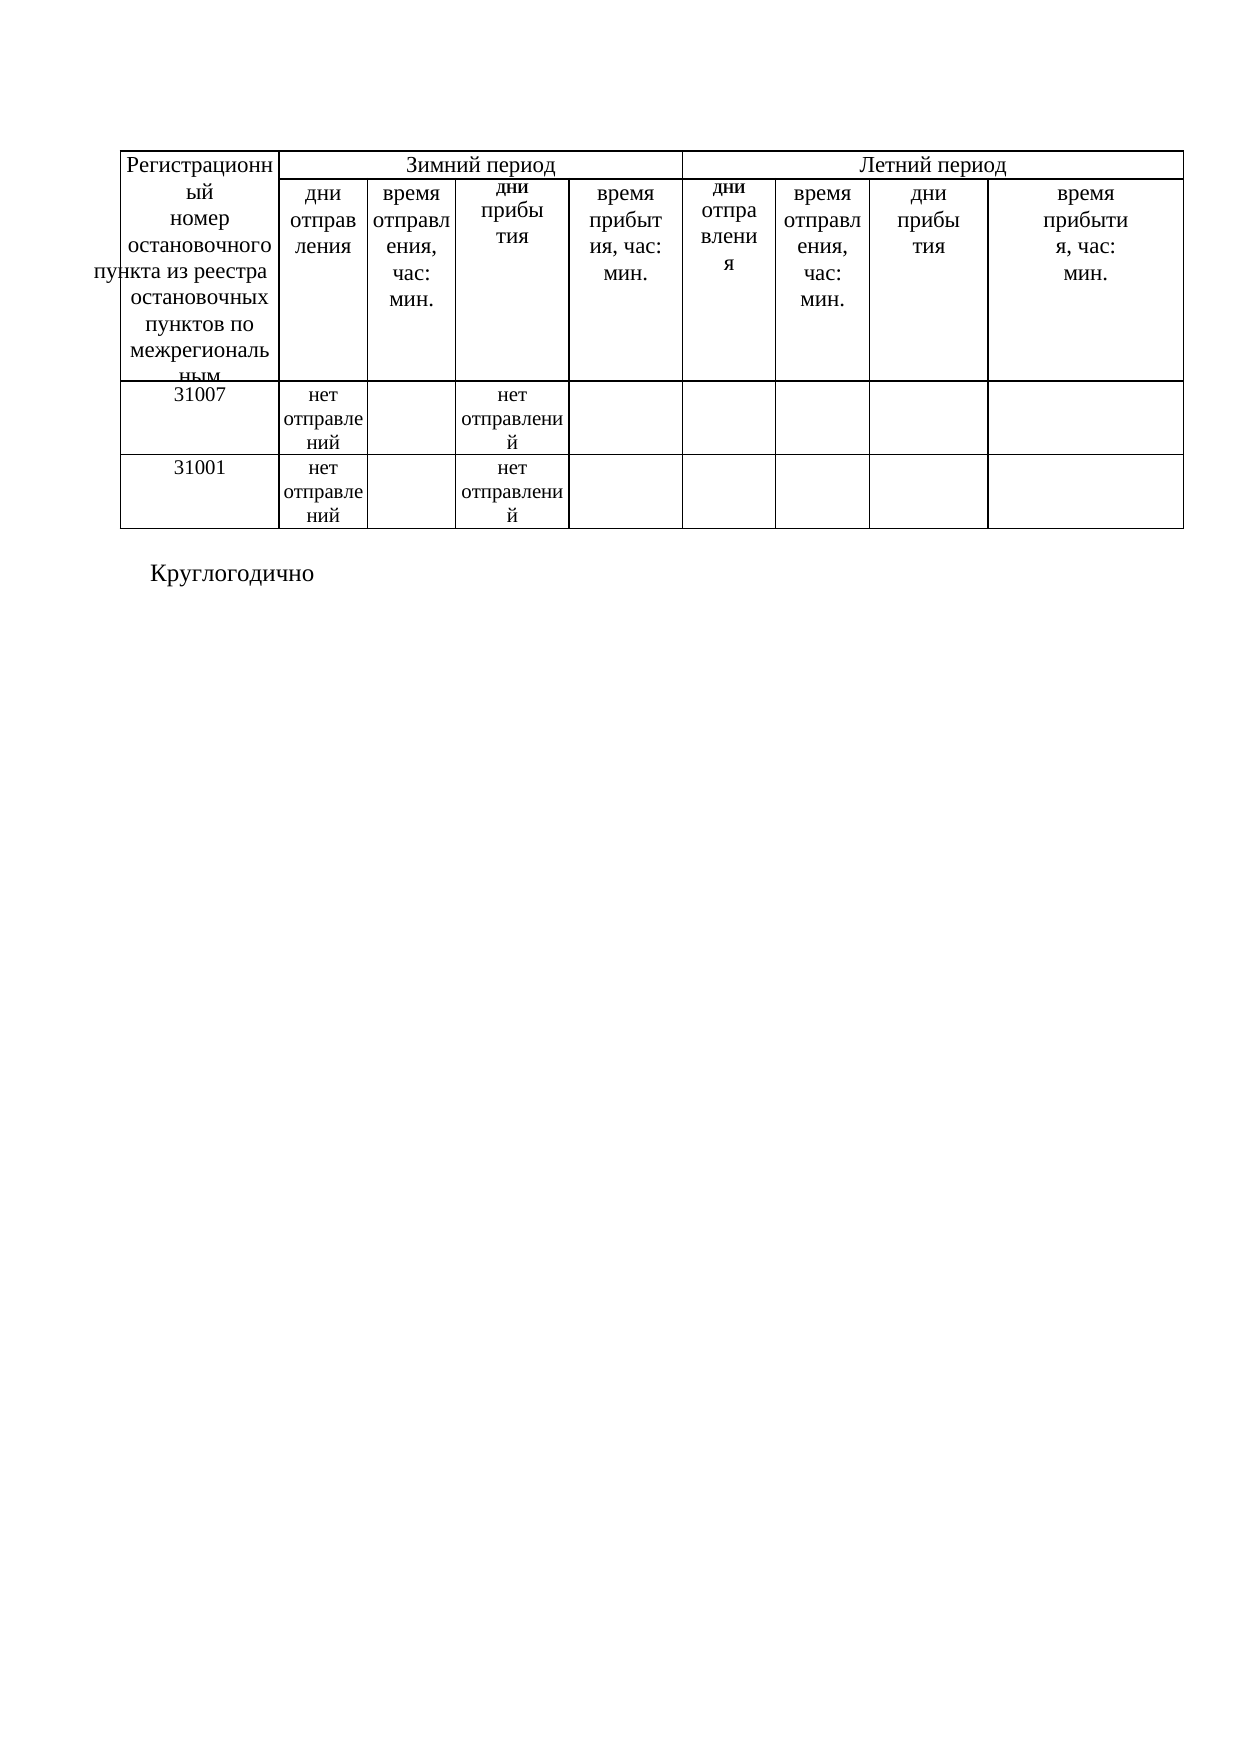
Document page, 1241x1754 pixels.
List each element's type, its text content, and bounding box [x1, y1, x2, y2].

text Круглогодично [150, 558, 1090, 587]
table_cell нет отправлений [280, 455, 367, 527]
table_cell [776, 382, 869, 454]
table_cell [989, 455, 1183, 527]
table_cell [776, 455, 869, 527]
table_cell ДНИ прибы тия [456, 180, 568, 380]
table_cell [368, 382, 455, 454]
table_cell нет отправлений [280, 382, 367, 454]
table_cell 31001 [121, 455, 278, 527]
table_cell [570, 455, 682, 527]
table_cell нет отправлений [456, 455, 568, 527]
table_cell ДНИ отпра влени я [683, 180, 775, 380]
table_cell [989, 382, 1183, 454]
table_header Летний период [683, 152, 1183, 178]
table_cell время отправл ения, час: мин. [776, 180, 869, 380]
table_cell время прибыти я, час: мин. [989, 180, 1183, 380]
table_cell нет отправлений [456, 382, 568, 454]
table_cell [368, 455, 455, 527]
table_cell [870, 455, 987, 527]
table_header Зимний период [280, 152, 682, 178]
table_cell [570, 382, 682, 454]
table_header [121, 152, 278, 380]
table_cell время прибыт ия, час: мин. [570, 180, 682, 380]
table_cell время отправл ения, час: мин. [368, 180, 455, 380]
table_cell дни прибы тия [870, 180, 987, 380]
table_cell дни отправ ления [280, 180, 367, 380]
table_cell 31007 [121, 382, 278, 454]
table_cell [683, 382, 775, 454]
table_cell [683, 455, 775, 527]
table_cell [870, 382, 987, 454]
